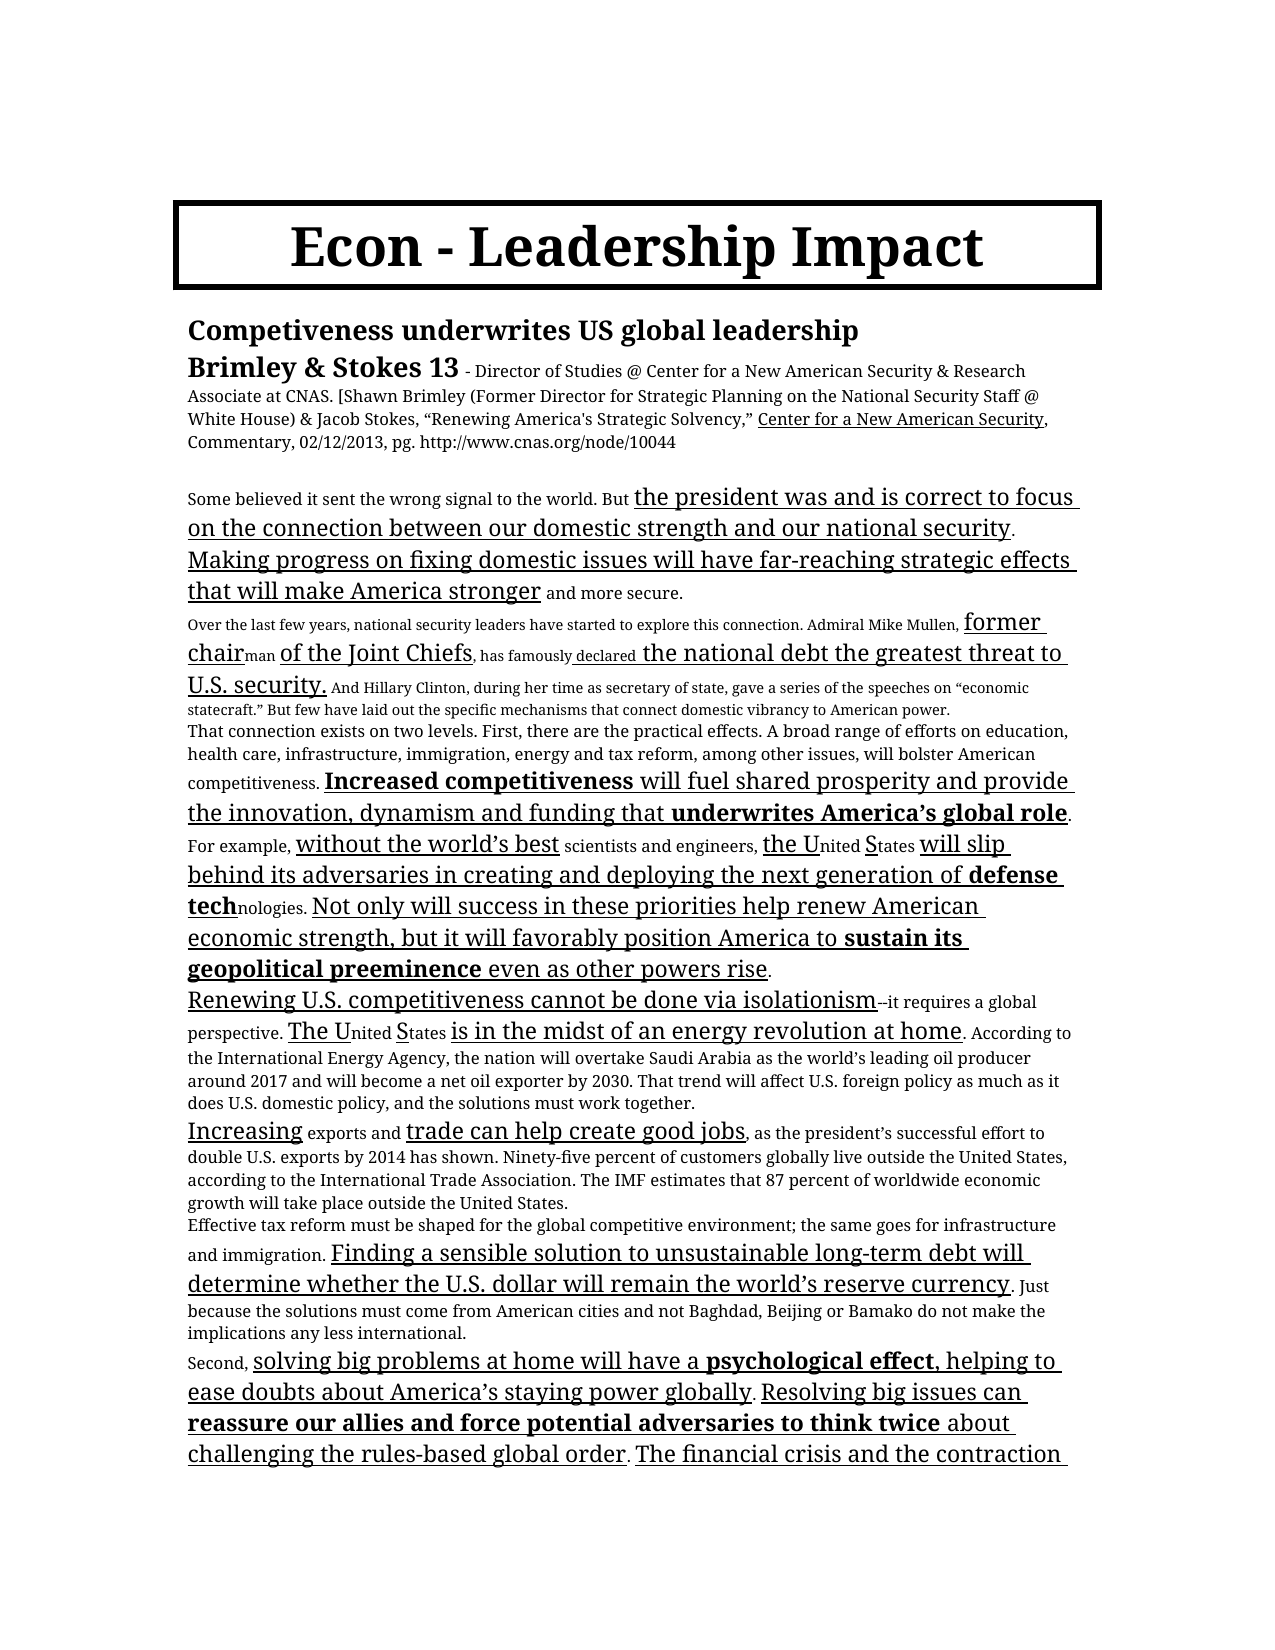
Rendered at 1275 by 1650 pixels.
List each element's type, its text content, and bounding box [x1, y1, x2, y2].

subtitle Competiveness underwrites US global leadership [187, 311, 1087, 348]
text Some believed it sent the wrong signal to the world. But the president was and is correct to focus on the connection between our domestic strength and our national security. Making progress on fixing domestic issues will have far-reaching strategic effects that will make America stronger and more secure. [187, 481, 1087, 606]
text Renewing U.S. competitiveness cannot be done via isolationism--it requires a global perspective. The United States is in the midst of an energy revolution at home. According to the International Energy Agency, the nation will overtake Saudi Arabia as the world’s leading oil producer around 2017 and will become a net oil exporter by 2030. That trend will affect U.S. foreign policy as much as it does U.S. domestic policy, and the solutions must work together. [187, 984, 1087, 1114]
text Brimley & Stokes 13 - Director of Studies @ Center for a New American Security & Research Associate at CNAS. [Shawn Brimley (Former Director for Strategic Planning on the National Security Staff @ White House) & Jacob Stokes, “Renewing America's Strategic Solvency,” Center for a New American Security, Commentary, 02/12/2013, pg. http://www.cnas.org/node/10044 [187, 348, 1087, 481]
text That connection exists on two levels. First, there are the practical effects. A broad range of efforts on education, health care, infrastructure, immigration, energy and tax reform, among other issues, will bolster American competitiveness. Increased competitiveness will fuel shared prosperity and provide the innovation, dynamism and funding that underwrites America’s global role. [187, 720, 1087, 828]
text For example, without the world’s best scientists and engineers, the United States will slip behind its adversaries in creating and deploying the next generation of defense technologies. Not only will success in these priorities help renew American economic strength, but it will favorably position America to sustain its geopolitical preeminence even as other powers rise. [187, 828, 1087, 984]
text Over the last few years, national security leaders have started to explore this connection. Admiral Mike Mullen, former chairman of the Joint Chiefs, has famously declared the national debt the greatest threat to U.S. security. And Hillary Clinton, during her time as secretary of state, gave a series of the speeches on “economic statecraft.” But few have laid out the specific mechanisms that connect domestic vibrancy to American power. [187, 606, 1087, 720]
subtitle Econ - Leadership Impact [179, 206, 1096, 284]
text Effective tax reform must be shaped for the global competitive environment; the same goes for infrastructure and immigration. Finding a sensible solution to unsustainable long-term debt will determine whether the U.S. dollar will remain the world’s reserve currency. Just because the solutions must come from American cities and not Baghdad, Beijing or Bamako do not make the implications any less international. [187, 1214, 1087, 1344]
text Increasing exports and trade can help create good jobs, as the president’s successful effort to double U.S. exports by 2014 has shown. Ninety-five percent of customers globally live outside the United States, according to the International Trade Association. The IMF estimates that 87 percent of worldwide economic growth will take place outside the United States. [187, 1114, 1087, 1214]
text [187, 1344, 1087, 1469]
